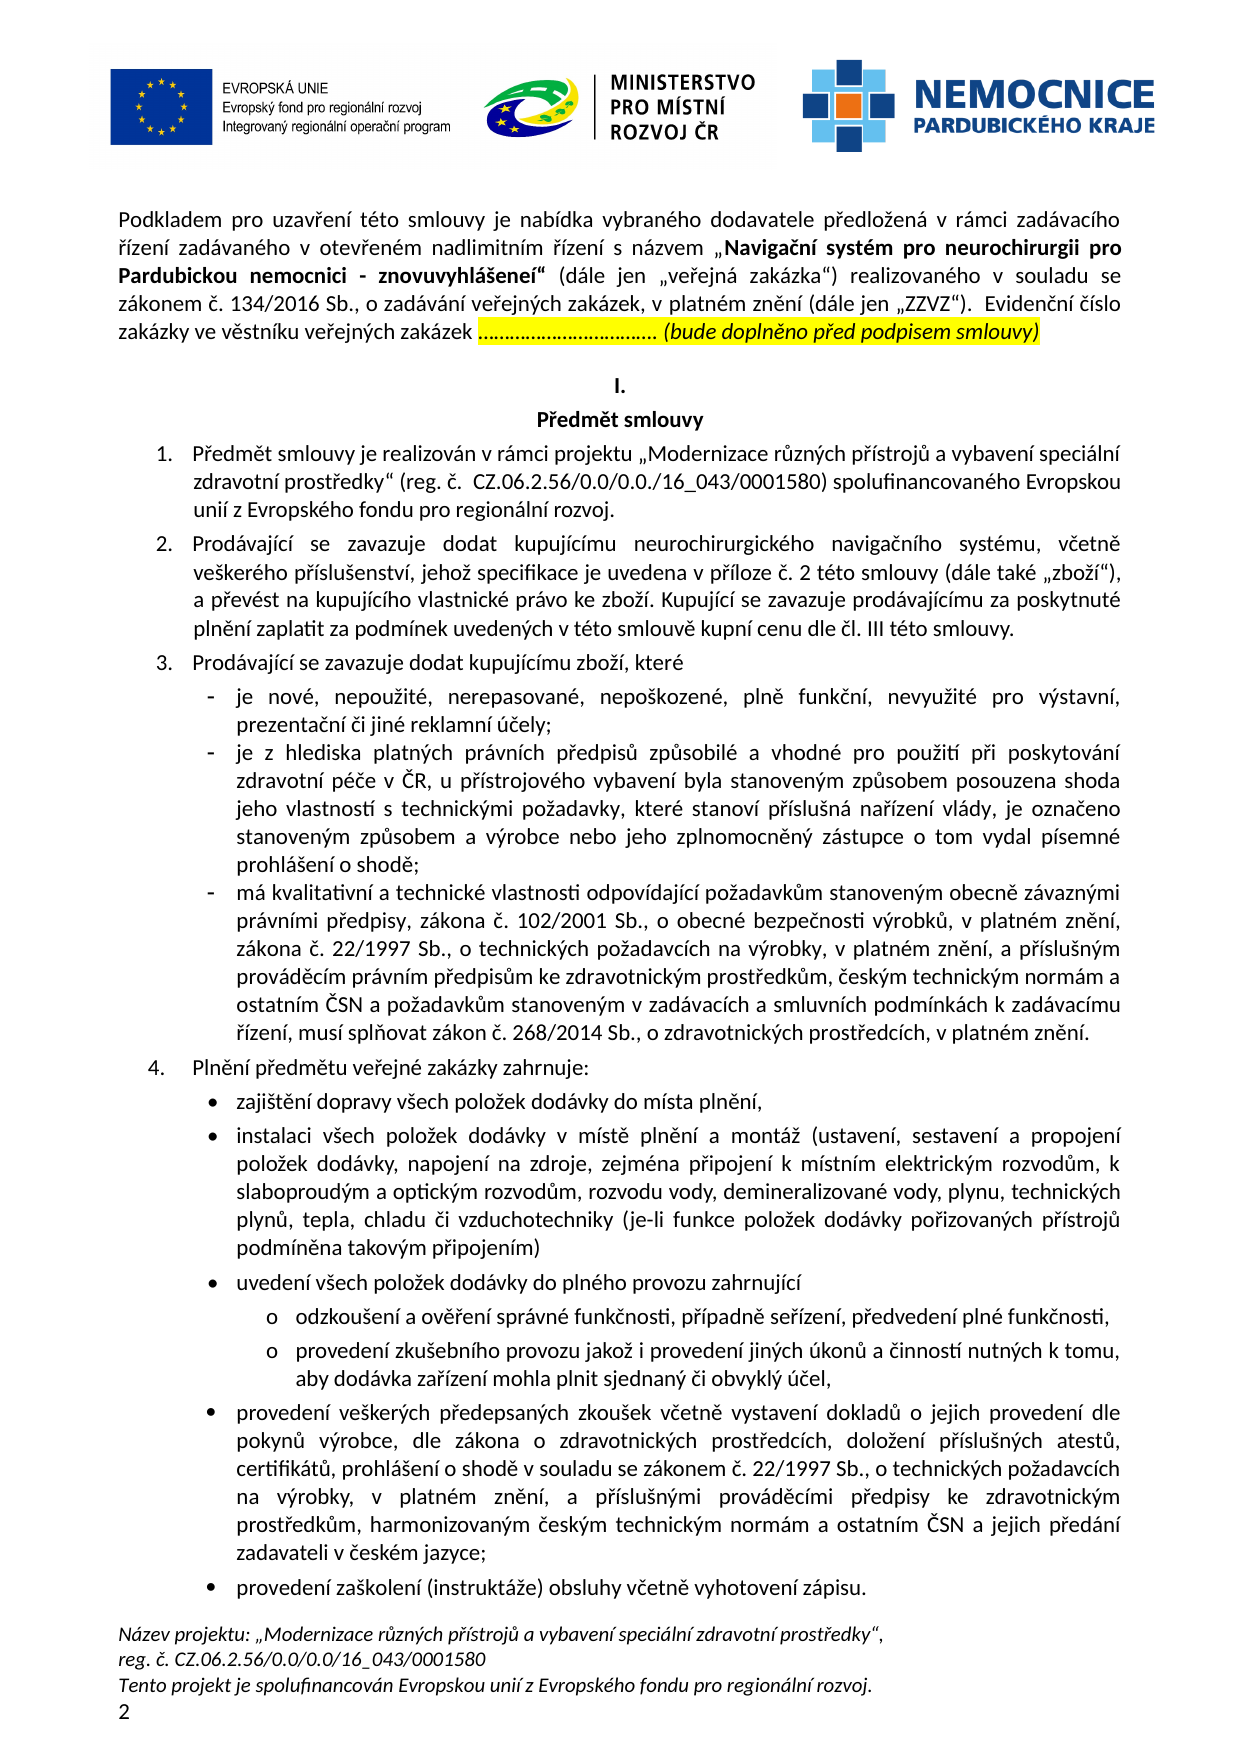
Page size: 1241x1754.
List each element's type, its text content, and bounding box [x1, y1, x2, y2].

text o odzkoušení a ověření správné funkčnosti, případně seřízení, předvedení plné funkčnosti, [118, 1302, 1122, 1330]
text • instalaci všech položek dodávky v místě plnění a montáž (ustavení, sestavení a propojení položek dodávky, napojení na zdroje, zejména připojení k místním elektrickým rozvodům, k slaboproudým a optickým rozvodům, rozvodu vody, demineralizované vody, plynu, technických plynů, tepla, chladu či vzduchotechniky (je-li funkce položek dodávky pořizovaných přístrojů podmíněna takovým připojením) [207, 1121, 1122, 1261]
list Prodávající se zavazuje dodat kupujícímu zboží, které [156, 648, 1122, 676]
list Prodávající se zavazuje dodat kupujícímu neurochirurgického navigačního systému, včetně veškerého příslušenství, jehož specifikace je uvedena v příloze č. 2 této smlouvy (dále také „zboží“), a převést na kupujícího vlastnické právo ke zboží. Kupující se zavazuje prodávajícímu za poskytnuté plnění zaplatit za podmínek uvedených v této smlouvě kupní cenu dle čl. III této smlouvy. [156, 529, 1122, 642]
list je z hlediska platných právních předpisů způsobilé a vhodné pro použití při poskytování zdravotní péče v ČR, u přístrojového vybavení byla stanoveným způsobem posouzena shoda jeho vlastností s technickými požadavky, které stanoví příslušná nařízení vlády, je označeno stanoveným způsobem a výrobce nebo jeho zplnomocněný zástupce o tom vydal písemné prohlášení o shodě; [207, 738, 1122, 878]
list Plnění předmětu veřejné zakázky zahrnuje: [148, 1053, 1122, 1081]
list provedení veškerých předepsaných zkoušek včetně vystavení dokladů o jejich provedení dle pokynů výrobce, dle zákona o zdravotnických prostředcích, doložení příslušných atestů, certifikátů, prohlášení o shodě v souladu se zákonem č. 22/1997 Sb., o technických požadavcích na výrobky, v platném znění, a příslušnými prováděcími předpisy ke zdravotnickým prostředkům, harmonizovaným českým technickým normám a ostatním ČSN a jejich předání zadavateli v českém jazyce; [207, 1398, 1122, 1567]
list provedení zaškolení (instruktáže) obsluhy včetně vyhotovení zápisu. [207, 1573, 1122, 1601]
text Předmět smlouvy [118, 405, 1122, 433]
list je nové, nepoužité, nerepasované, nepoškozené, plně funkční, nevyužité pro výstavní, prezentační či jiné reklamní účely; [207, 682, 1122, 738]
text Podkladem pro uzavření této smlouvy je nabídka vybraného dodavatele předložená v rámci zadávacího řízení zadávaného v otevřeném nadlimitním řízení s názvem „Navigační systém pro neurochirurgii pro Pardubickou nemocnici - znovuvyhlášeneí“ (dále jen „veřejná zakázka“) realizovaného v souladu se zákonem č. 134/2016 Sb., o zadávání veřejných zakázek, v platném znění (dále jen „ZZVZ“). Evidenční číslo zakázky ve věstníku veřejných zakázek ……………………………. (bude doplněno před podpisem smlouvy) [118, 205, 1122, 345]
picture [88, 43, 777, 170]
text • uvedení všech položek dodávky do plného provozu zahrnující [118, 1268, 1122, 1296]
text o provedení zkušebního provozu jakož i provedení jiných úkonů a činností nutných k tomu, aby dodávka zařízení mohla plnit sjednaný či obvyklý účel, [266, 1336, 1122, 1392]
list Předmět smlouvy je realizován v rámci projektu „Modernizace různých přístrojů a vybavení speciální zdravotní prostředky“ (reg. č. CZ.06.2.56/0.0/0.0./16_043/0001580) spolufinancovaného Evropskou unií z Evropského fondu pro regionální rozvoj. [156, 439, 1122, 523]
text • zajištění dopravy všech položek dodávky do místa plnění, [118, 1087, 1122, 1115]
picture [801, 58, 1155, 153]
list má kvalitativní a technické vlastnosti odpovídající požadavkům stanoveným obecně závaznými právními předpisy, zákona č. 102/2001 Sb., o obecné bezpečnosti výrobků, v platném znění, zákona č. 22/1997 Sb., o technických požadavcích na výrobky, v platném znění, a příslušným prováděcím právním předpisům ke zdravotnickým prostředkům, českým technickým normám a ostatním ČSN a požadavkům stanoveným v zadávacích a smluvních podmínkách k zadávacímu řízení, musí splňovat zákon č. 268/2014 Sb., o zdravotnických prostředcích, v platném znění. [207, 878, 1122, 1046]
text I. [118, 371, 1122, 399]
